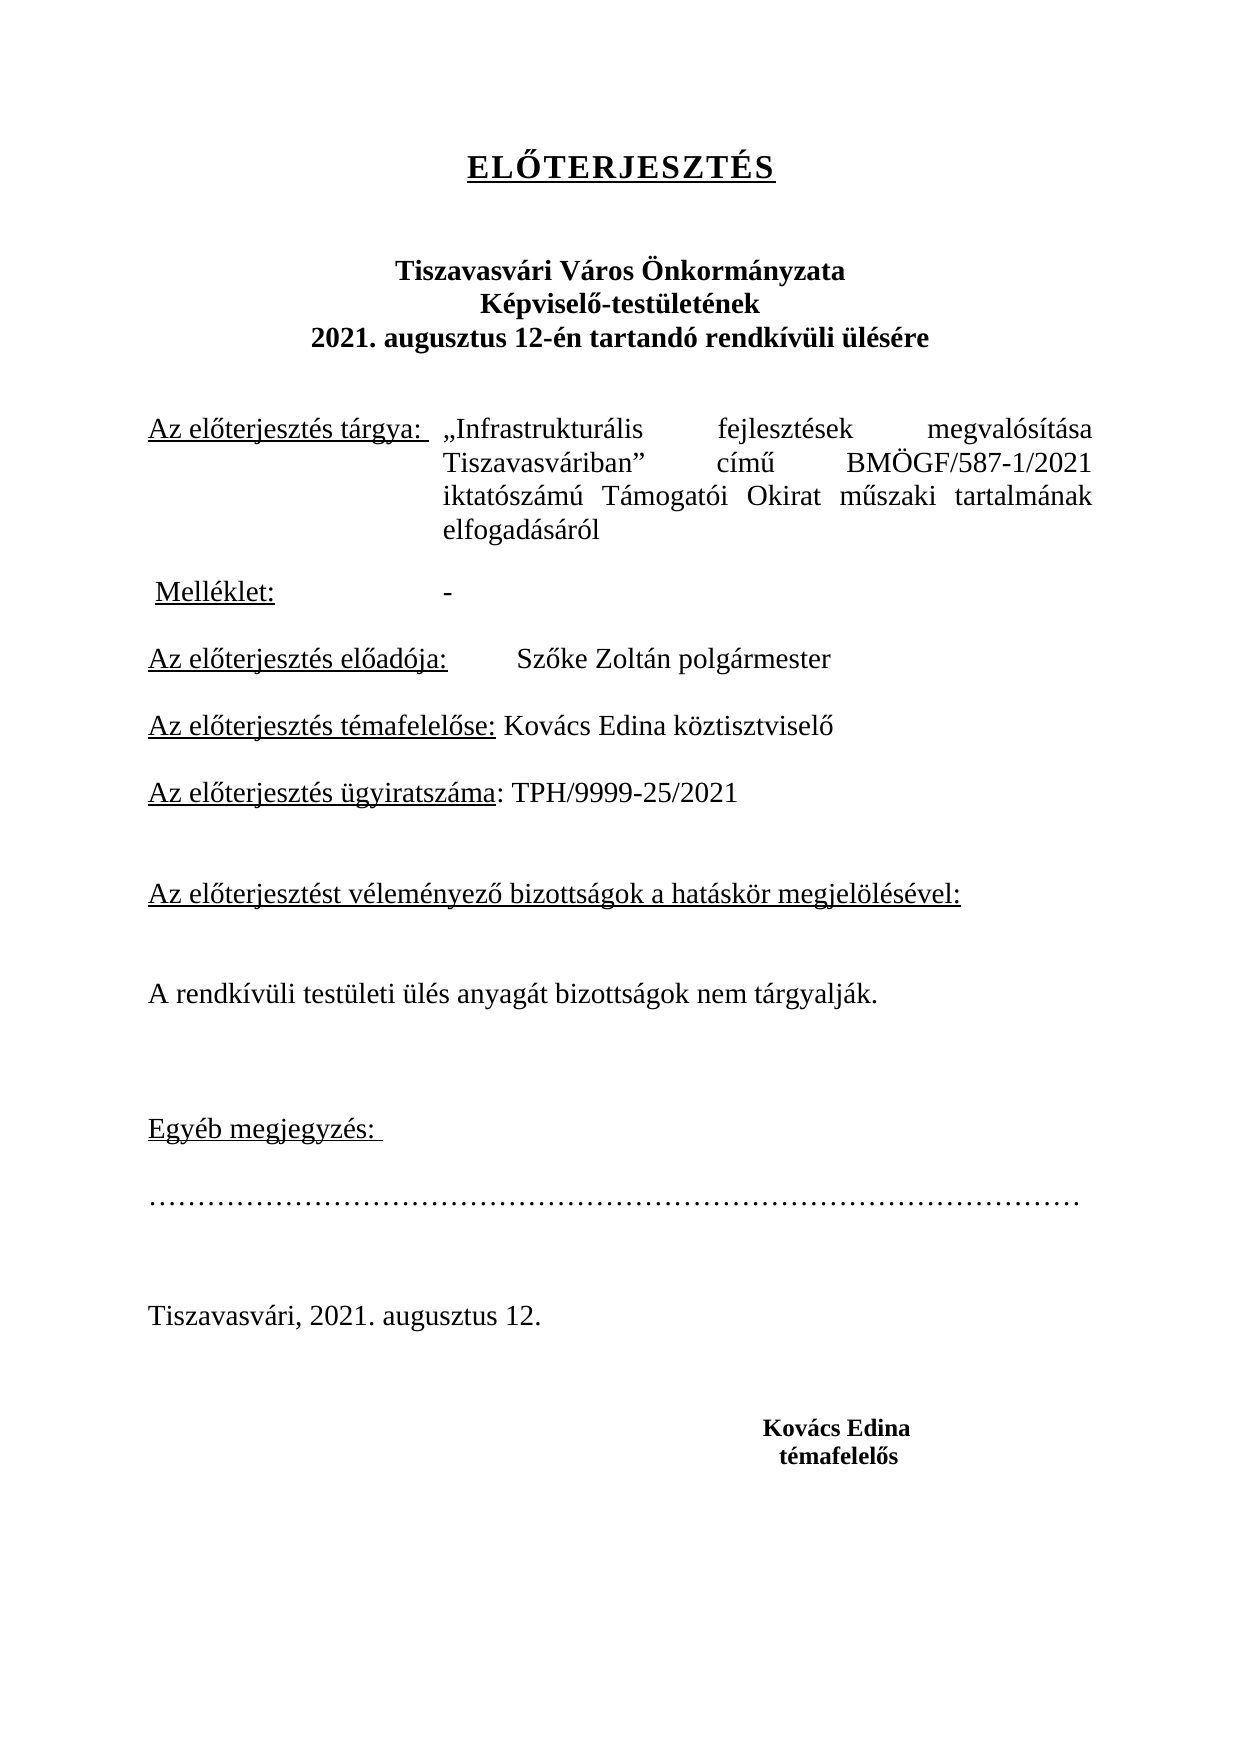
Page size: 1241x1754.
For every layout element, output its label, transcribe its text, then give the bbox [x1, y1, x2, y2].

text témafelelős [148, 1441, 1093, 1470]
text …………………………………………………………………………………… [148, 1178, 1093, 1211]
text Képviselő-testületének [148, 287, 1093, 320]
text Az előterjesztés tárgya: „Infrastrukturális fejlesztések megvalósítása Tiszavasváriban” című BMÖGF/587-1/2021 iktatószámú Támogatói Okirat műszaki tartalmának elfogadásáról [148, 411, 1093, 545]
text 2021. augusztus 12-én tartandó rendkívüli ülésére [148, 320, 1093, 354]
text Az előterjesztés ügyiratszáma: TPH/9999-25/2021 [148, 775, 1093, 809]
text Kovács Edina [738, 1413, 1093, 1441]
text Tiszavasvári Város Önkormányzata [148, 253, 1093, 287]
text Melléklet: - [148, 574, 1093, 608]
text Tiszavasvári, 2021. augusztus 12. [148, 1298, 1093, 1331]
text Az előterjesztés témafelelőse: Kovács Edina köztisztviselő [148, 708, 1093, 742]
text Az előterjesztés előadója: Szőke Zoltán polgármester [148, 641, 1093, 675]
text Egyéb megjegyzés: [148, 1111, 1093, 1144]
text A rendkívüli testületi ülés anyagát bizottságok nem tárgyalják. [148, 977, 1093, 1010]
text ELŐTERJESZTÉS [148, 148, 1093, 186]
text Az előterjesztést véleményező bizottságok a hatáskör megjelölésével: [148, 876, 1093, 909]
